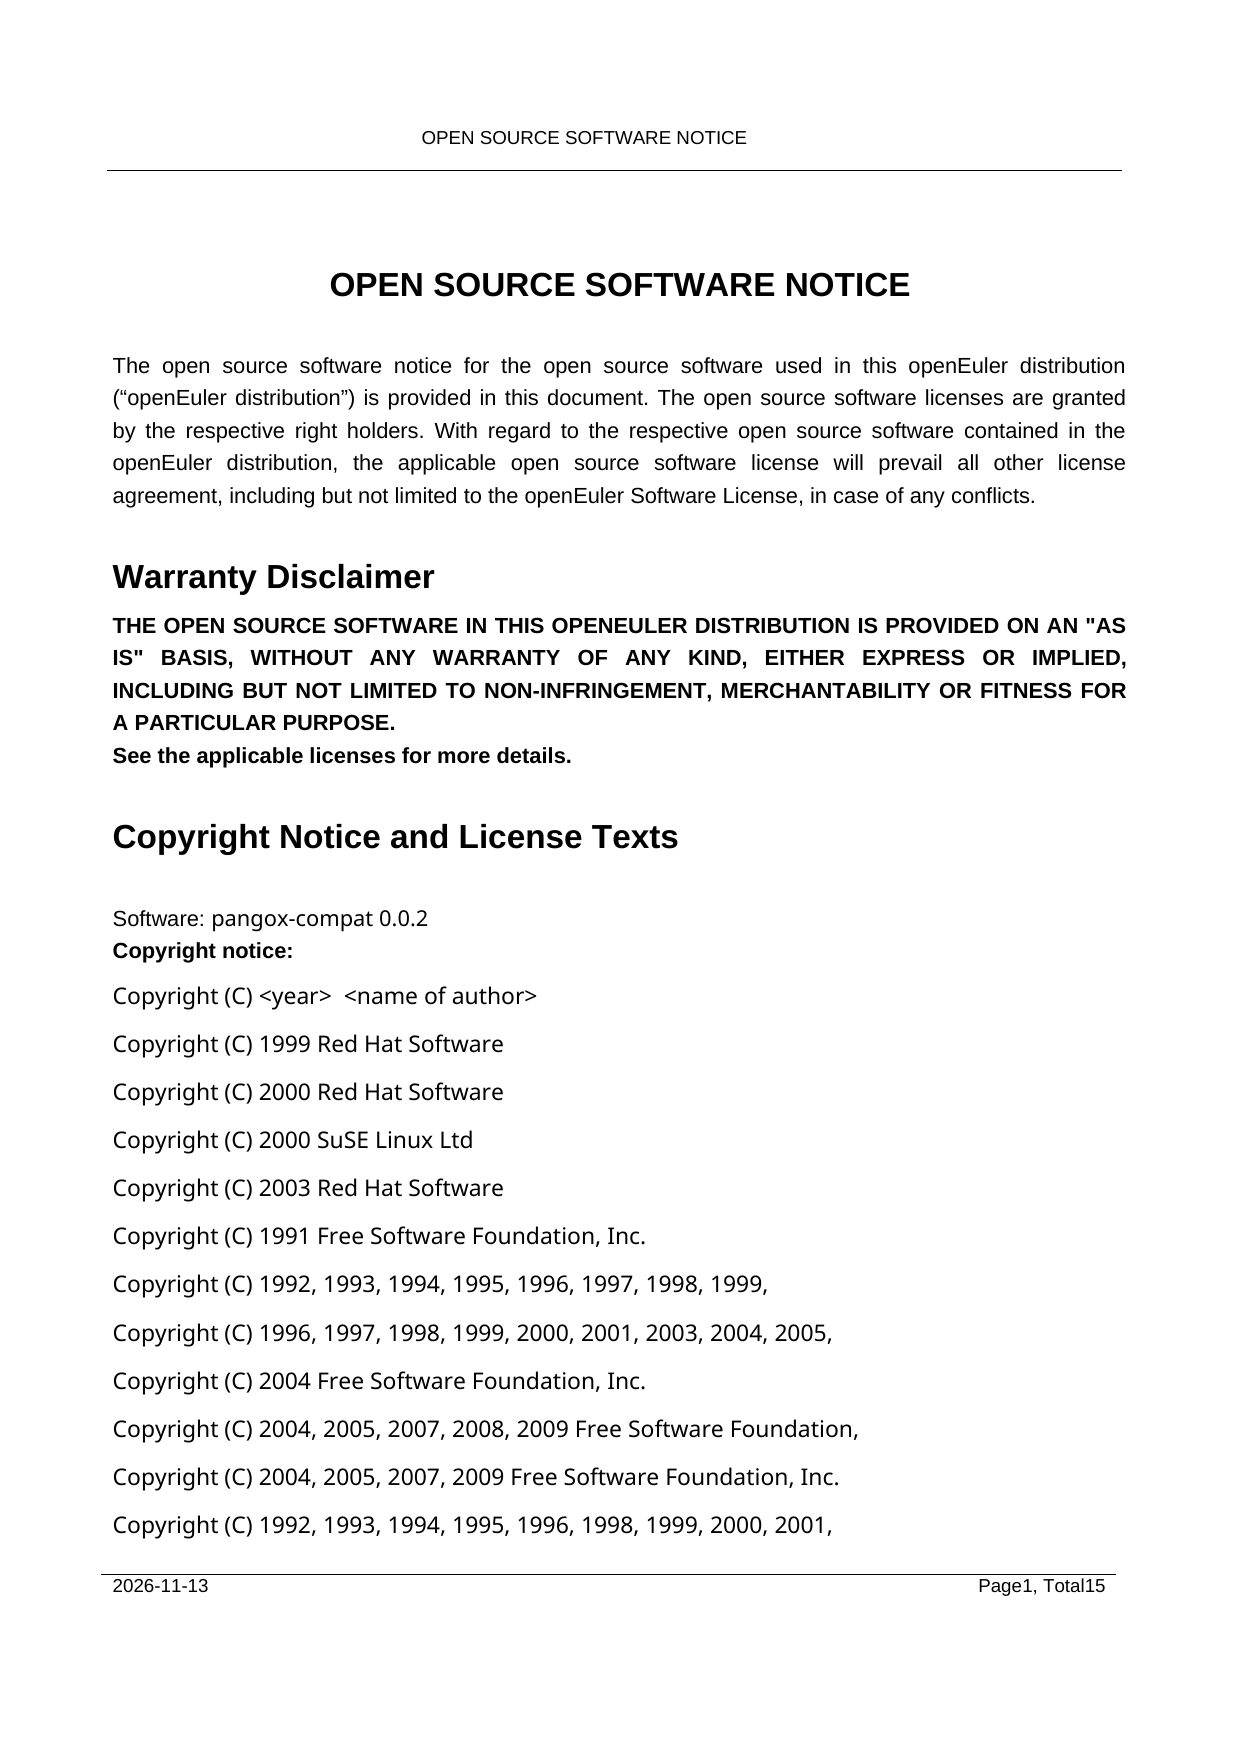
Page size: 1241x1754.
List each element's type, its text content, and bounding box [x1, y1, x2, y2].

text The open source software notice for the open source software used in this openEuler distribution (“openEuler distribution”) is provided in this document. The open source software licenses are granted by the respective right holders. With regard to the respective open source software contained in the openEuler distribution, the applicable open source software license will prevail all other license agreement, including but not limited to the openEuler Software License, in case of any conflicts. [112, 349, 1128, 511]
text Copyright (C) 2004, 2005, 2007, 2009 Free Software Foundation, Inc. [112, 1460, 1128, 1493]
text Warranty Disclaimer [112, 544, 1128, 609]
text Copyright (C) 1992, 1993, 1994, 1995, 1996, 1998, 1999, 2000, 2001, [112, 1508, 1128, 1541]
text Copyright (C) <year> <name of author> [112, 979, 1128, 1012]
text Copyright (C) 2003 Red Hat Software [112, 1172, 1128, 1204]
text Copyright (C) 1992, 1993, 1994, 1995, 1996, 1997, 1998, 1999, [112, 1268, 1128, 1300]
text Copyright notice: [112, 934, 1128, 966]
text Copyright (C) 2004 Free Software Foundation, Inc. [112, 1364, 1128, 1397]
text Copyright (C) 1999 Red Hat Software [112, 1027, 1128, 1060]
text Copyright Notice and License Texts [112, 804, 1128, 869]
text Copyright (C) 2004, 2005, 2007, 2008, 2009 Free Software Foundation, [112, 1412, 1128, 1445]
text Copyright (C) 2000 SuSE Linux Ltd [112, 1123, 1128, 1156]
text Copyright (C) 1996, 1997, 1998, 1999, 2000, 2001, 2003, 2004, 2005, [112, 1316, 1128, 1348]
text Copyright (C) 1991 Free Software Foundation, Inc. [112, 1220, 1128, 1252]
text Copyright (C) 2000 Red Hat Software [112, 1075, 1128, 1108]
text OPEN SOURCE SOFTWARE NOTICE [112, 251, 1128, 316]
text Software: pangox-compat 0.0.2 [112, 901, 1128, 934]
text THE OPEN SOURCE SOFTWARE IN THIS OPENEULER DISTRIBUTION IS PROVIDED ON AN "AS IS" BASIS, WITHOUT ANY WARRANTY OF ANY KIND, EITHER EXPRESS OR IMPLIED, INCLUDING BUT NOT LIMITED TO NON-INFRINGEMENT, MERCHANTABILITY OR FITNESS FOR A PARTICULAR PURPOSE. See the applicable licenses for more details. [112, 609, 1128, 771]
